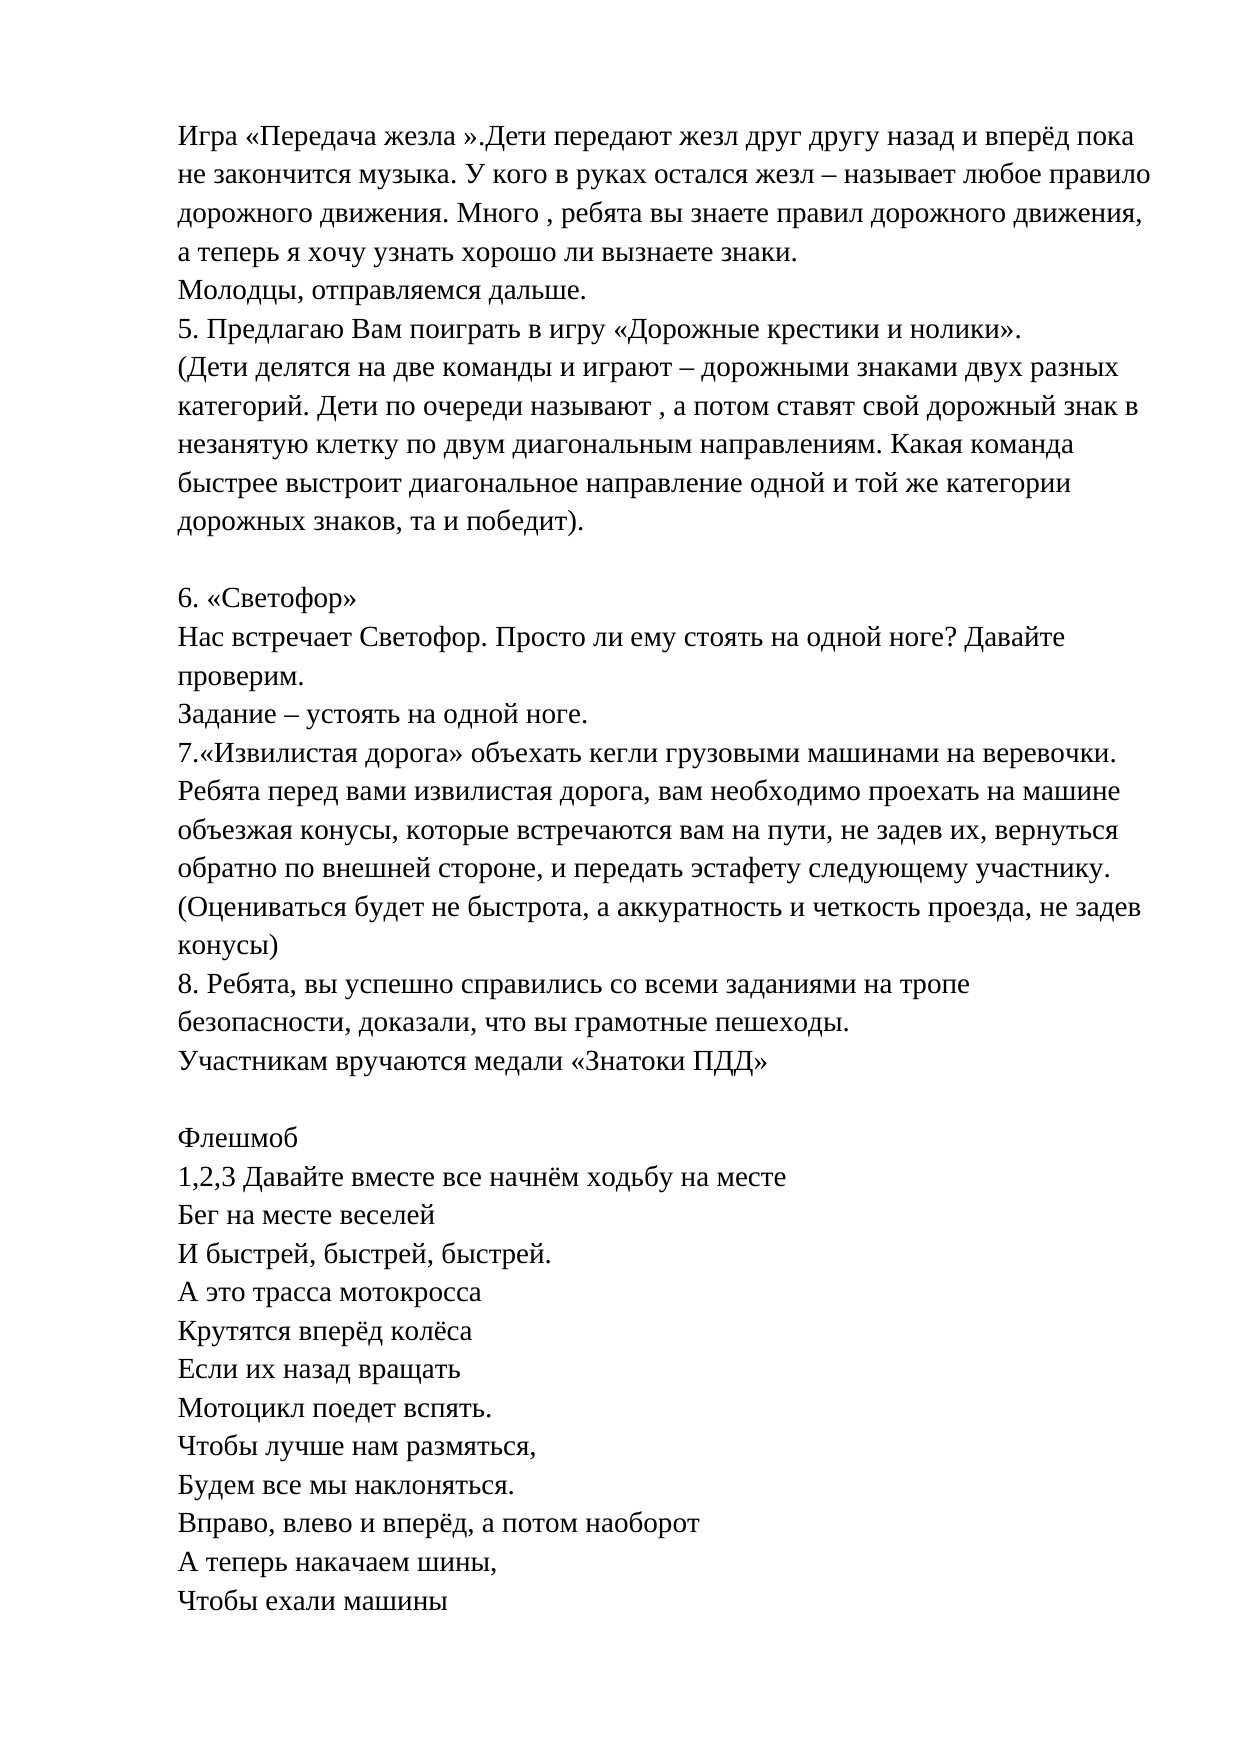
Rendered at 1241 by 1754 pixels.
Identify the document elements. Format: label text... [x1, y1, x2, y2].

text (Дети делятся на две команды и играют – дорожными знаками двух разных категорий. Дети по очереди называют , а потом ставят свой дорожный знак в незанятую клетку по двум диагональным направлениям. Какая команда быстрее выстроит диагональное направление одной и той же категории дорожных знаков, та и победит). [177, 349, 1152, 537]
text Будем все мы наклоняться. [177, 1467, 1152, 1501]
text Нас встречает Светофор. Просто ли ему стоять на одной ноге? Давайте проверим. [177, 619, 1152, 691]
text Участникам вручаются медали «Знатоки ПДД» [177, 1043, 1152, 1077]
text Игра «Передача жезла ».Дети передают жезл друг другу назад и вперёд пока не закончится музыка. У кого в руках остался жезл – называет любое правило дорожного движения. Много , ребята вы знаете правил дорожного движения, а теперь я хочу узнать хорошо ли вызнаете знаки. [177, 118, 1152, 267]
text Флешмоб [177, 1120, 1152, 1154]
text Задание – устоять на одной ноге. [177, 696, 1152, 730]
text 5. Предлагаю Вам поиграть в игру «Дорожные крестики и нолики». [177, 311, 1152, 344]
text А это трасса мотокросса [177, 1274, 1152, 1308]
text Чтобы ехали машины [177, 1583, 1152, 1616]
text Ребята перед вами извилистая дорога, вам необходимо проехать на машине объезжая конусы, которые встречаются вам на пути, не задев их, вернуться обратно по внешней стороне, и передать эстафету следующему участнику. (Оцениваться будет не быстрота, а аккуратность и четкость проезда, не задев конусы) [177, 773, 1152, 961]
text Крутятся вперёд колёса [177, 1313, 1152, 1346]
text 8. Ребята, вы успешно справились со всеми заданиями на тропе безопасности, доказали, что вы грамотные пешеходы. [177, 966, 1152, 1038]
text Мотоцикл поедет вспять. [177, 1390, 1152, 1423]
text Молодцы, отправляемся дальше. [177, 272, 1152, 306]
text 6. «Светофор» [177, 581, 1152, 614]
text А теперь накачаем шины, [177, 1544, 1152, 1578]
text Чтобы лучше нам размяться, [177, 1428, 1152, 1462]
text Вправо, влево и вперёд, а потом наоборот [177, 1506, 1152, 1539]
text 7.«Извилистая дорога» объехать кегли грузовыми машинами на веревочки. [177, 735, 1152, 768]
text 1,2,3 Давайте вместе все начнём ходьбу на месте [177, 1159, 1152, 1192]
text И быстрей, быстрей, быстрей. [177, 1236, 1152, 1269]
text Бег на месте веселей [177, 1197, 1152, 1231]
text Если их назад вращать [177, 1351, 1152, 1385]
